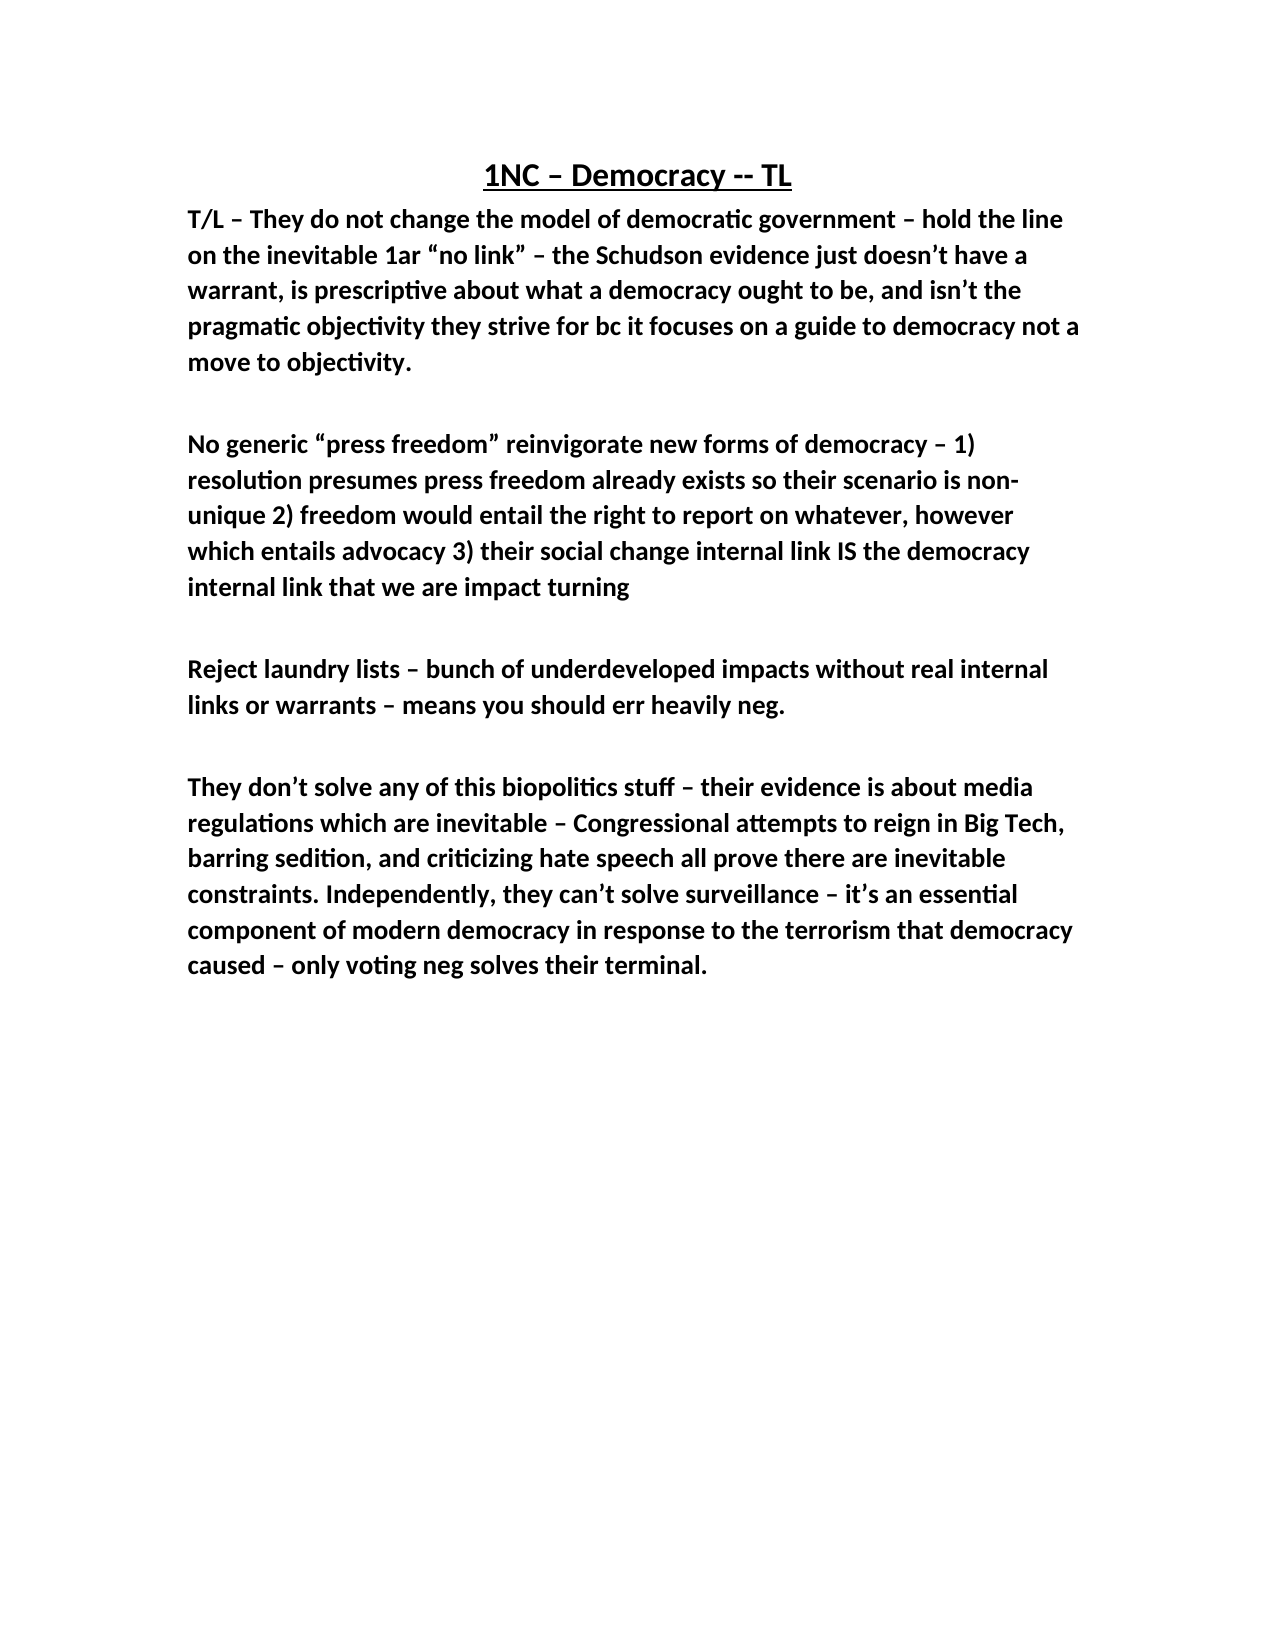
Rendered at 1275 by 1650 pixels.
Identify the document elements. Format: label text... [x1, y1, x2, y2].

subtitle T/L – They do not change the model of democratic government – hold the line on the inevitable 1ar “no link” – the Schudson evidence just doesn’t have a warrant, is prescriptive about what a democracy ought to be, and isn’t the pragmatic objectivity they strive for bc it focuses on a guide to democracy not a move to objectivity. [187, 202, 1087, 378]
subtitle 1NC – Democracy -- TL [187, 154, 1087, 195]
subtitle No generic “press freedom” reinvigorate new forms of democracy – 1) resolution presumes press freedom already exists so their scenario is non-unique 2) freedom would entail the right to report on whatever, however which entails advocacy 3) their social change internal link IS the democracy internal link that we are impact turning [187, 427, 1087, 603]
subtitle Reject laundry lists – bunch of underdeveloped impacts without real internal links or warrants – means you should err heavily neg. [187, 652, 1087, 721]
subtitle They don’t solve any of this biopolitics stuff – their evidence is about media regulations which are inevitable – Congressional attempts to reign in Big Tech, barring sedition, and criticizing hate speech all prove there are inevitable constraints. Independently, they can’t solve surveillance – it’s an essential component of modern democracy in response to the terrorism that democracy caused – only voting neg solves their terminal. [187, 770, 1087, 982]
